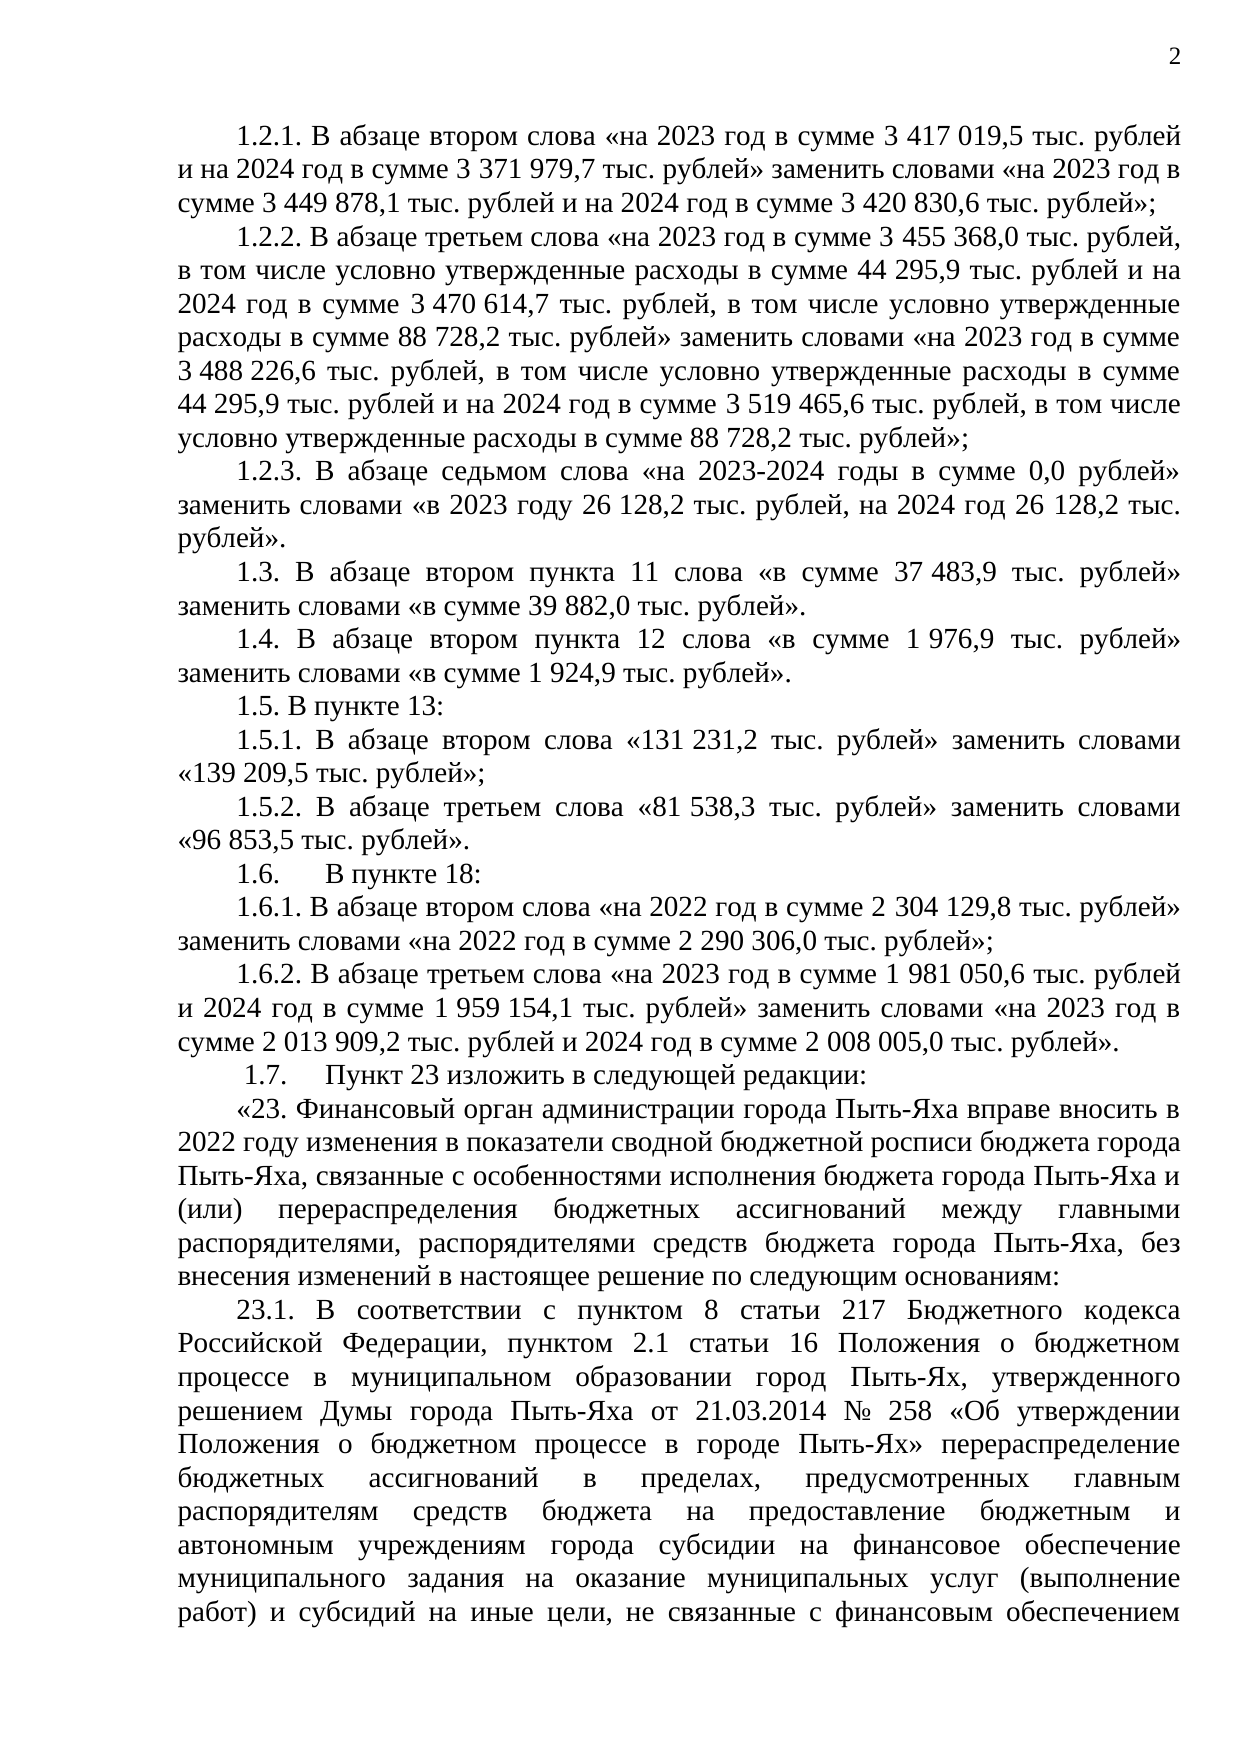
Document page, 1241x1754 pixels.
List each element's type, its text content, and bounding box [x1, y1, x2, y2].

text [177, 1292, 1181, 1627]
text 1.2.3. В абзаце седьмом слова «на 2023-2024 годы в сумме 0,0 рублей» заменить словами «в 2023 году 26 128,2 тыс. рублей, на 2024 год 26 128,2 тыс. рублей». [177, 453, 1181, 554]
text 1.2.1. В абзаце втором слова «на 2023 год в сумме 3 417 019,5 тыс. рублей и на 2024 год в сумме 3 371 979,7 тыс. рублей» заменить словами «на 2023 год в сумме 3 449 878,1 тыс. рублей и на 2024 год в сумме 3 420 830,6 тыс. рублей»; [177, 118, 1181, 219]
text 1.6.1. В абзаце втором слова «на 2022 год в сумме 2 304 129,8 тыс. рублей» заменить словами «на 2022 год в сумме 2 290 306,0 тыс. рублей»; [177, 889, 1181, 957]
text «23. Финансовый орган администрации города Пыть-Яха вправе вносить в 2022 году изменения в показатели сводной бюджетной росписи бюджета города Пыть-Яха, связанные с особенностями исполнения бюджета города Пыть-Яха и (или) перераспределения бюджетных ассигнований между главными распорядителями, распорядителями средств бюджета города Пыть-Яха, без внесения изменений в настоящее решение по следующим основаниям: [177, 1091, 1181, 1292]
text 1.2.2. В абзаце третьем слова «на 2023 год в сумме 3 455 368,0 тыс. рублей, в том числе условно утвержденные расходы в сумме 44 295,9 тыс. рублей и на 2024 год в сумме 3 470 614,7 тыс. рублей, в том числе условно утвержденные расходы в сумме 88 728,2 тыс. рублей» заменить словами «на 2023 год в сумме 3 488 226,6 тыс. рублей, в том числе условно утвержденные расходы в сумме 44 295,9 тыс. рублей и на 2024 год в сумме 3 519 465,6 тыс. рублей, в том числе условно утвержденные расходы в сумме 88 728,2 тыс. рублей»; [177, 219, 1181, 453]
text 1.5.2. В абзаце третьем слова «81 538,3 тыс. рублей» заменить словами «96 853,5 тыс. рублей». [177, 789, 1181, 856]
text 1.7. Пункт 23 изложить в следующей редакции: [177, 1057, 1181, 1091]
text 1.5.1. В абзаце втором слова «131 231,2 тыс. рублей» заменить словами «139 209,5 тыс. рублей»; [177, 722, 1181, 789]
text 1.5. В пункте 13: [177, 688, 1181, 722]
text 1.6. В пункте 18: [177, 856, 1181, 889]
text 1.3. В абзаце втором пункта 11 слова «в сумме 37 483,9 тыс. рублей» заменить словами «в сумме 39 882,0 тыс. рублей». [177, 554, 1181, 621]
text 1.4. В абзаце втором пункта 12 слова «в сумме 1 976,9 тыс. рублей» заменить словами «в сумме 1 924,9 тыс. рублей». [177, 621, 1181, 688]
text 1.6.2. В абзаце третьем слова «на 2023 год в сумме 1 981 050,6 тыс. рублей и 2024 год в сумме 1 959 154,1 тыс. рублей» заменить словами «на 2023 год в сумме 2 013 909,2 тыс. рублей и 2024 год в сумме 2 008 005,0 тыс. рублей». [177, 957, 1181, 1057]
